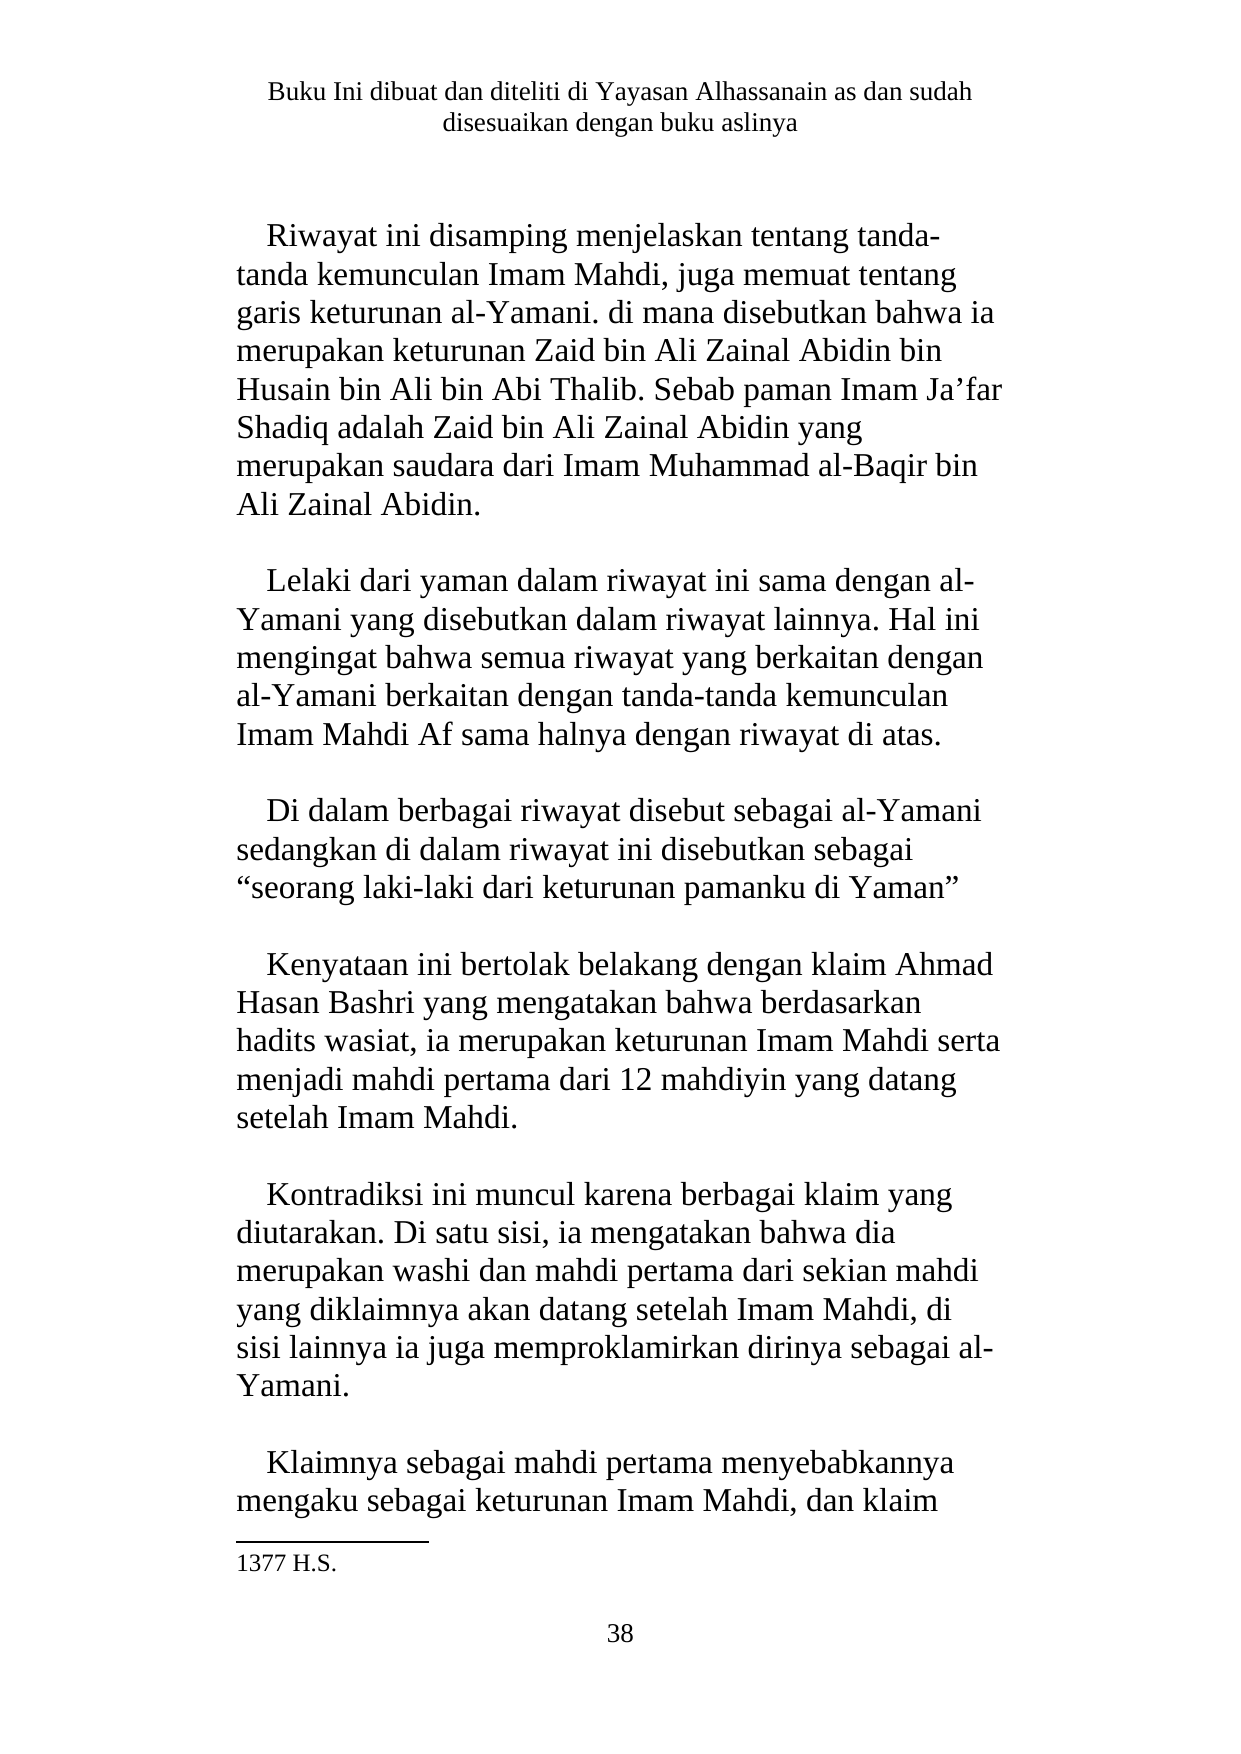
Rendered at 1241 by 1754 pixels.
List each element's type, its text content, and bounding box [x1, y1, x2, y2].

text Riwayat ini disamping menjelaskan tentang tanda-tanda kemunculan Imam Mahdi, juga memuat tentang garis keturunan al-Yamani. di mana disebutkan bahwa ia merupakan keturunan Zaid bin Ali Zainal Abidin bin Husain bin Ali bin Abi Thalib. Sebab paman Imam Ja’far Shadiq adalah Zaid bin Ali Zainal Abidin yang merupakan saudara dari Imam Muhammad al-Baqir bin Ali Zainal Abidin. [236, 216, 1004, 522]
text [236, 1442, 1004, 1519]
text Di dalam berbagai riwayat disebut sebagai al-Yamani sedangkan di dalam riwayat ini disebutkan sebagai “seorang laki-laki dari keturunan pamanku di Yaman” [236, 791, 1004, 906]
text Kontradiksi ini muncul karena berbagai klaim yang diutarakan. Di satu sisi, ia mengatakan bahwa dia merupakan washi dan mahdi pertama dari sekian mahdi yang diklaimnya akan datang setelah Imam Mahdi, di sisi lainnya ia juga memproklamirkan dirinya sebagai al-Yamani. [236, 1174, 1004, 1404]
text Lelaki dari yaman dalam riwayat ini sama dengan al-Yamani yang disebutkan dalam riwayat lainnya. Hal ini mengingat bahwa semua riwayat yang berkaitan dengan al-Yamani berkaitan dengan tanda-tanda kemunculan Imam Mahdi Af sama halnya dengan riwayat di atas. [236, 561, 1004, 752]
text Kenyataan ini bertolak belakang dengan klaim Ahmad Hasan Bashri yang mengatakan bahwa berdasarkan hadits wasiat, ia merupakan keturunan Imam Mahdi serta menjadi mahdi pertama dari 12 mahdiyin yang datang setelah Imam Mahdi. [236, 944, 1004, 1136]
